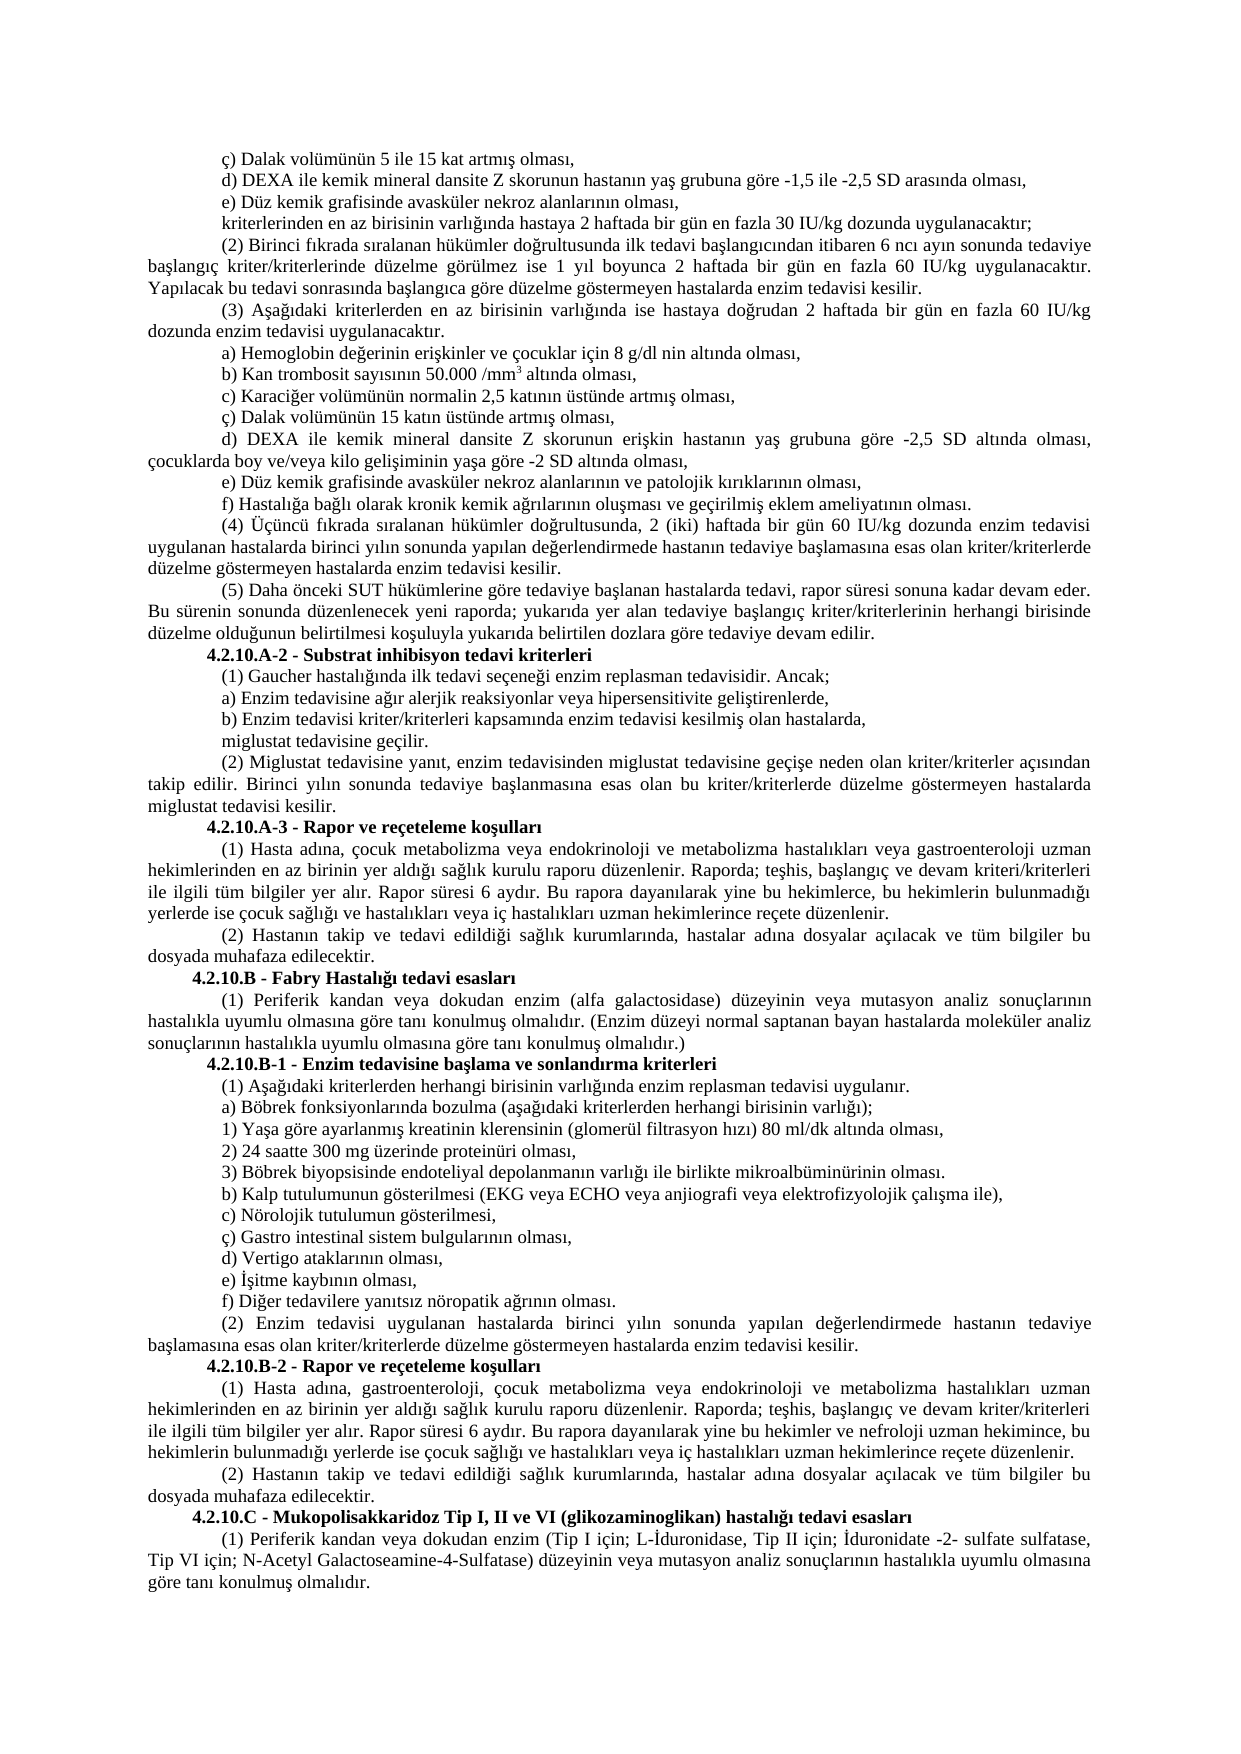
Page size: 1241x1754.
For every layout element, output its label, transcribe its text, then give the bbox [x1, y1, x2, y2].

text ç) Dalak volümünün 5 ile 15 kat artmış olması, [148, 471, 1093, 493]
text a) Enzim tedavisine ağır alerjik reaksiyonlar veya hipersensitivite geliştirenlerde, [148, 1010, 1093, 1032]
text (2) Miglustat tedavisine yanıt, enzim tedavisinden miglustat tedavisine geçişe neden olan kriter/kriterler açısından takip edilir. Birinci yılın sonunda tedaviye başlanmasına esas olan bu kriter/kriterlerde düzelme göstermeyen hastalarda miglustat tedavisi kesilir. [148, 1075, 1093, 1139]
text c) Nörolojik tutulumun gösterilmesi, [148, 1528, 1093, 1549]
subtitle 4.2.10 - Lizozomal hastalıklar için tedavi ilkeleri [148, 212, 1093, 234]
text c) Karaciğer volümünün normalinin 1,25 ile 2,5 kat artmış olması, [148, 449, 1093, 471]
text a) Hemoglobin değerinin erişkinler ve çocuklar için 8 g/dl nin altında olması, [148, 665, 1093, 687]
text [148, 148, 1093, 212]
text ç) Gastro intestinal sistem bulgularının olması, [148, 1549, 1093, 1571]
text b) Enzim tedavisi kriter/kriterleri kapsamında enzim tedavisi kesilmiş olan hastalarda, [148, 1032, 1093, 1053]
text d) DEXA ile kemik mineral dansite Z skorunun hastanın yaş grubuna göre -1,5 ile -2,5 SD arasında olması, [148, 493, 1093, 514]
text f) Hastalığa bağlı olarak kronik kemik ağrılarının oluşması ve geçirilmiş eklem ameliyatının olması. [148, 816, 1093, 838]
text (3) Aşağıdaki kriterlerden en az birisinin varlığında ise hastaya doğrudan 2 haftada bir gün en fazla 60 IU/kg dozunda enzim tedavisi uygulanacaktır. [148, 622, 1093, 665]
text (1) Periferik kandan veya dokudan enzim (alfa galactosidase) düzeyinin veya mutasyon analiz sonuçlarının hastalıkla uyumlu olmasına göre tanı konulmuş olmalıdır. (Enzim düzeyi normal saptanan bayan hastalarda moleküler analiz sonuçlarının hastalıkla uyumlu olmasına göre tanı konulmuş olmalıdır.) [148, 1312, 1093, 1377]
text (2) Birinci fıkrada sıralanan hükümler doğrultusunda ilk tedavi başlangıcından itibaren 6 ncı ayın sonunda tedaviye başlangıç kriter/kriterlerinde düzelme görülmez ise 1 yıl boyunca 2 haftada bir gün en fazla 60 IU/kg uygulanacaktır. Yapılacak bu tedavi sonrasında başlangıca göre düzelme göstermeyen hastalarda enzim tedavisi kesilir. [148, 557, 1093, 622]
text c) Karaciğer volümünün normalin 2,5 katının üstünde artmış olması, [148, 708, 1093, 730]
text e) Düz kemik grafisinde avasküler nekroz alanlarının ve patolojik kırıklarının olması, [148, 794, 1093, 816]
text (1) Hasta adına, çocuk metabolizma veya endokrinoloji ve metabolizma hastalıkları veya gastroenteroloji uzman hekimlerinden en az birinin yer aldığı sağlık kurulu raporu düzenlenir. Raporda; teşhis, başlangıç ve devam kriteri/kriterleri ile ilgili tüm bilgiler yer alır. Rapor süresi 6 aydır. Bu rapora dayanılarak yine bu hekimlerce, bu hekimlerin bulunmadığı yerlerde ise çocuk sağlığı ve hastalıkları veya iç hastalıkları uzman hekimlerince reçete düzenlenir. [148, 1161, 1093, 1247]
text kriterlerinden en az birisinin varlığında hastaya 2 haftada bir gün en fazla 30 IU/kg dozunda uygulanacaktır; [148, 536, 1093, 557]
text (4) Üçüncü fıkrada sıralanan hükümler doğrultusunda, 2 (iki) haftada bir gün 60 IU/kg dozunda enzim tedavisi uygulanan hastalarda birinci yılın sonunda yapılan değerlendirmede hastanın tedaviye başlamasına esas olan kriter/kriterlerde düzelme göstermeyen hastalarda enzim tedavisi kesilir. [148, 838, 1093, 902]
text b) Kan trombosit sayısının 50.000 ile 100.000/mm3 olması, [148, 428, 1093, 449]
text 4.2.10.B-1 - Enzim tedavisine başlama ve sonlandırma kriterleri [148, 1377, 1093, 1398]
text 2) 24 saatte 300 mg üzerinde proteinüri olması, [148, 1463, 1093, 1484]
text b) Kalp tutulumunun gösterilmesi (EKG veya ECHO veya anjiografi veya elektrofizyolojik çalışma ile), [148, 1506, 1093, 1528]
text (2) Tedavi endikasyonu olan hastalık tipleri; Tip I (Non Nöropatik Form) ve Tip III (Kronik Nöropatik Form)’tür. Tip II (Akut Nöropatik Form) için enzim tedavisi yapılmayacaktır. [148, 298, 1093, 342]
subtitle 4.2.10.A - Gaucher hastalığında tedavi esasları [148, 234, 1093, 255]
text (1) Periferik kandan veya dokudan enzim (glucocerebrosidase) düzeyinin veya mutasyon analiz sonuçlarının hastalıkla uyumlu olmasına göre tanı konulmuş olmalıdır. [148, 255, 1093, 298]
text (1) Enzim tedavisi; [148, 363, 1093, 385]
text 4.2.10.A-2 - Substrat inhibisyon tedavi kriterleri [148, 967, 1093, 988]
text d) Vertigo ataklarının olması, [148, 1571, 1093, 1592]
text 4.2.10.A-1 - Tip I ve Tip III Gaucher hastalarında enzim tedavisine başlama ve sonlandırma kriterleri [148, 342, 1093, 363]
text (2) Hastanın takip ve tedavi edildiği sağlık kurumlarında, hastalar adına dosyalar açılacak ve tüm bilgiler bu dosyada muhafaza edilecektir. [148, 1247, 1093, 1290]
text a) Hastanın hemoglobin değerinin erişkinler için 8 ile 10 g/dl arasında olması, çocuklar için yaşa göre normalin alt sınırının 2 g/dl altında olması, [148, 385, 1093, 428]
text a) Böbrek fonksiyonlarında bozulma (aşağıdaki kriterlerden herhangi birisinin varlığı); [148, 1420, 1093, 1441]
text 3) Böbrek biyopsisinde endoteliyal depolanmanın varlığı ile birlikte mikroalbüminürinin olması. [148, 1484, 1093, 1506]
subtitle 4.2.10.B - Fabry Hastalığı tedavi esasları [148, 1290, 1093, 1312]
text ç) Dalak volümünün 15 katın üstünde artmış olması, [148, 730, 1093, 751]
text (5) Daha önceki SUT hükümlerine göre tedaviye başlanan hastalarda tedavi, rapor süresi sonuna kadar devam eder. Bu sürenin sonunda düzenlenecek yeni raporda; yukarıda yer alan tedaviye başlangıç kriter/kriterlerinin herhangi birisinde düzelme olduğunun belirtilmesi koşuluyla yukarıda belirtilen dozlara göre tedaviye devam edilir. [148, 902, 1093, 967]
text (1) Aşağıdaki kriterlerden herhangi birisinin varlığında enzim replasman tedavisi uygulanır. [148, 1398, 1093, 1420]
text 1) Yaşa göre ayarlanmış kreatinin klerensinin (glomerül filtrasyon hızı) 80 ml/dk altında olması, [148, 1441, 1093, 1463]
text miglustat tedavisine geçilir. [148, 1053, 1093, 1075]
text e) Düz kemik grafisinde avasküler nekroz alanlarının olması, [148, 514, 1093, 536]
text 4.2.10.A-3 - Rapor ve reçeteleme koşulları [148, 1139, 1093, 1161]
text d) DEXA ile kemik mineral dansite Z skorunun erişkin hastanın yaş grubuna göre -2,5 SD altında olması, çocuklarda boy ve/veya kilo gelişiminin yaşa göre -2 SD altında olması, [148, 751, 1093, 794]
text b) Kan trombosit sayısının 50.000 /mm3 altında olması, [148, 687, 1093, 708]
text (1) Gaucher hastalığında ilk tedavi seçeneği enzim replasman tedavisidir. Ancak; [148, 988, 1093, 1010]
